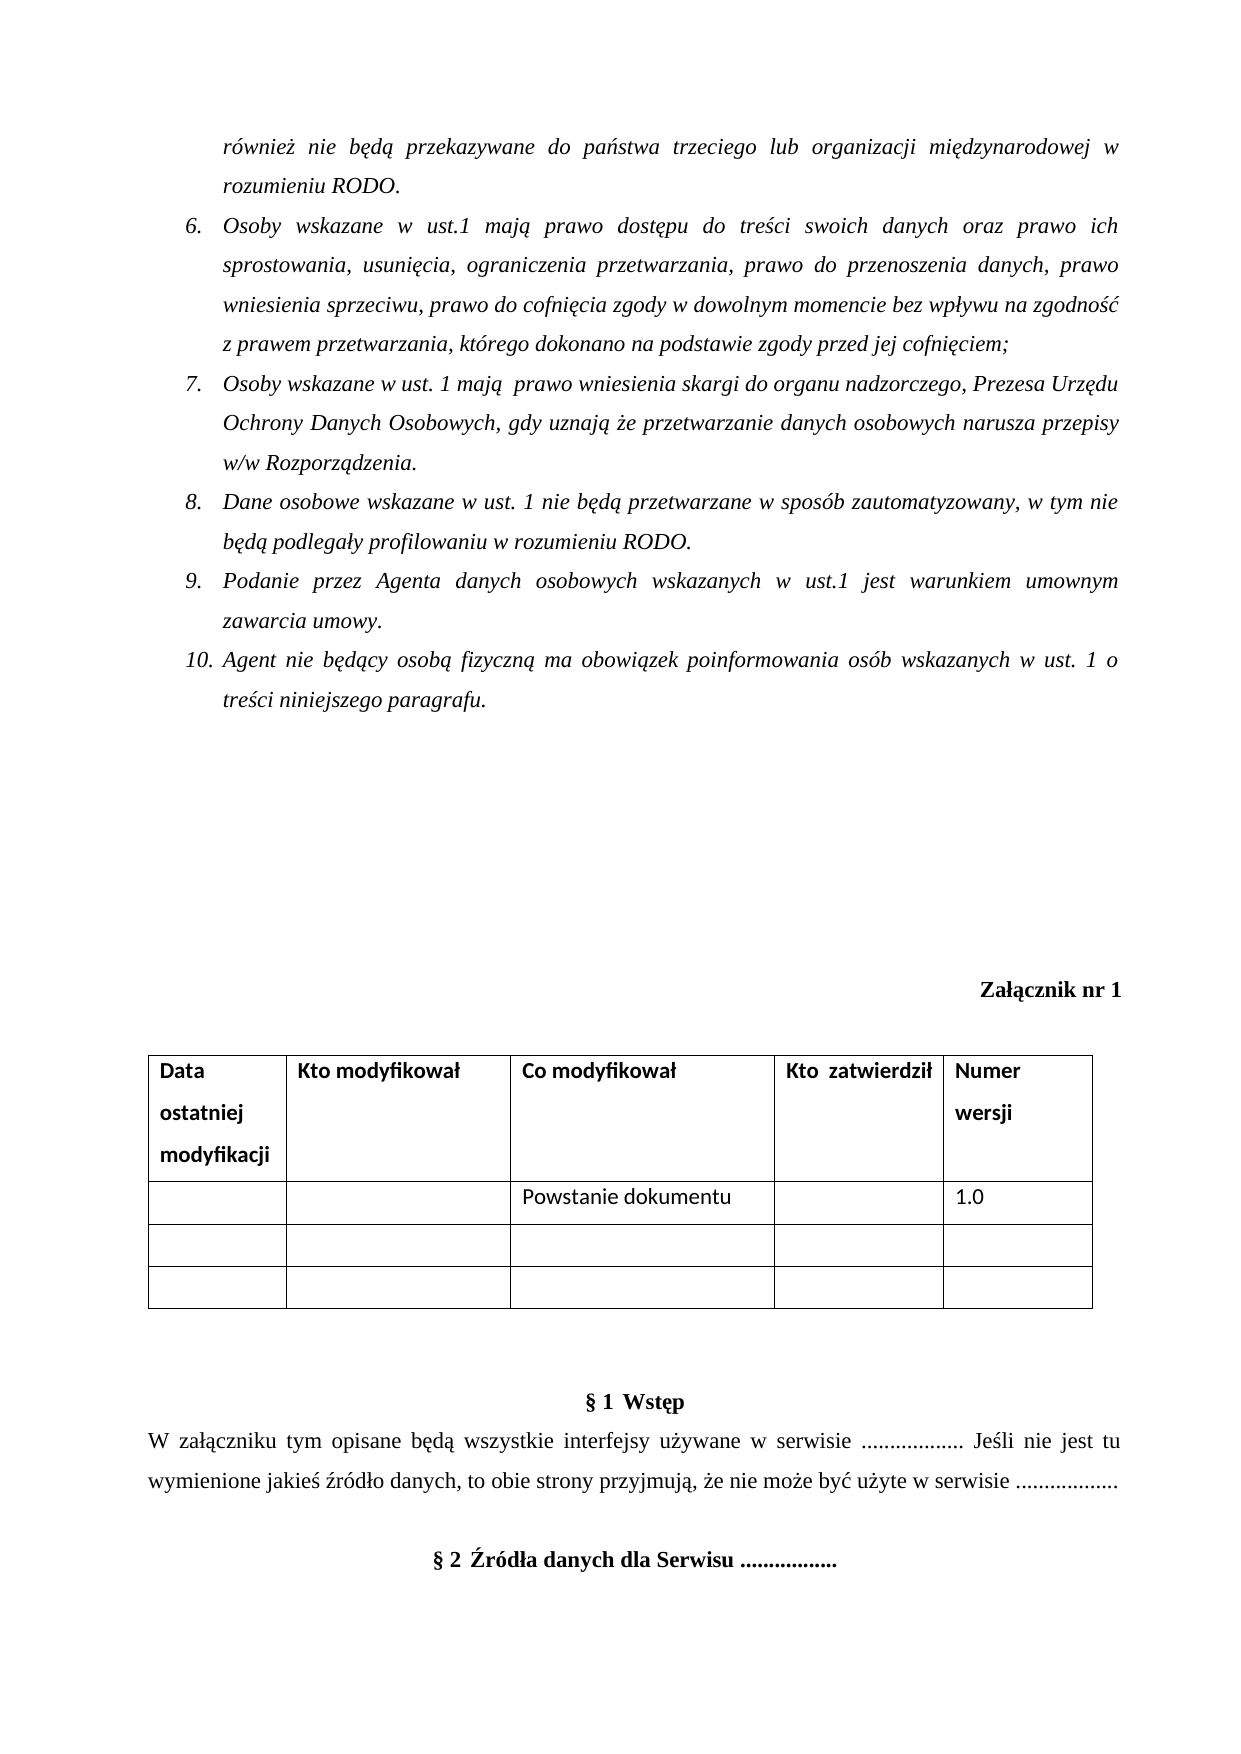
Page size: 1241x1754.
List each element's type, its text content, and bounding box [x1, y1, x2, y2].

table_cell [944, 1225, 1092, 1266]
list Podanie przez Agenta danych osobowych wskazanych w ust.1 jest warunkiem umownym zawarcia umowy. [185, 567, 1122, 633]
table_header Kto zatwierdził [775, 1056, 943, 1181]
table_cell 1.0 [944, 1182, 1092, 1223]
table_header Data ostatniej modyfikacji [149, 1056, 286, 1181]
text Załącznik nr 1 [148, 976, 1122, 1002]
list Osoby wskazane w ust.1 mają prawo dostępu do treści swoich danych oraz prawo ich sprostowania, usunięcia, ograniczenia przetwarzania, prawo do przenoszenia danych, prawo wniesienia sprzeciwu, prawo do cofnięcia zgody w dowolnym momencie bez wpływu na zgodność z prawem przetwarzania, którego dokonano na podstawie zgody przed jej cofnięciem; [185, 212, 1122, 357]
table_cell [149, 1225, 286, 1266]
table_cell [287, 1225, 510, 1266]
table_header Kto modyfikował [287, 1056, 510, 1181]
text W załączniku tym opisane będą wszystkie interfejsy używane w serwisie .................. Jeśli nie jest tu wymienione jakieś źródło danych, to obie strony przyjmują, że nie może być użyte w serwisie .................. [148, 1427, 1122, 1493]
table_cell [149, 1182, 286, 1223]
table_header Numer wersji [944, 1056, 1092, 1181]
table_cell [287, 1182, 510, 1223]
table_cell Powstanie dokumentu [511, 1182, 774, 1223]
table_cell [775, 1182, 943, 1223]
table_cell [511, 1267, 774, 1308]
table_cell [287, 1267, 510, 1308]
table_cell [775, 1225, 943, 1266]
list Osoby wskazane w ust. 1 mają prawo wniesienia skargi do organu nadzorczego, Prezesa Urzędu Ochrony Danych Osobowych, gdy uznają że przetwarzanie danych osobowych narusza przepisy w/w Rozporządzenia. [185, 370, 1122, 475]
table_cell [775, 1267, 943, 1308]
table_header Co modyfikował [511, 1056, 774, 1181]
list Dane osobowe wskazane w ust. 1 nie będą przetwarzane w sposób zautomatyzowany, w tym nie będą podlegały profilowaniu w rozumieniu RODO. [185, 488, 1122, 554]
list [185, 133, 1122, 199]
table_cell [511, 1225, 774, 1266]
table_cell [149, 1267, 286, 1308]
list Wstęp [148, 1388, 1122, 1414]
table_cell [944, 1267, 1092, 1308]
list Źródła danych dla Serwisu ................. [148, 1546, 1122, 1572]
list Agent nie będący osobą fizyczną ma obowiązek poinformowania osób wskazanych w ust. 1 o treści niniejszego paragrafu. [185, 646, 1122, 712]
